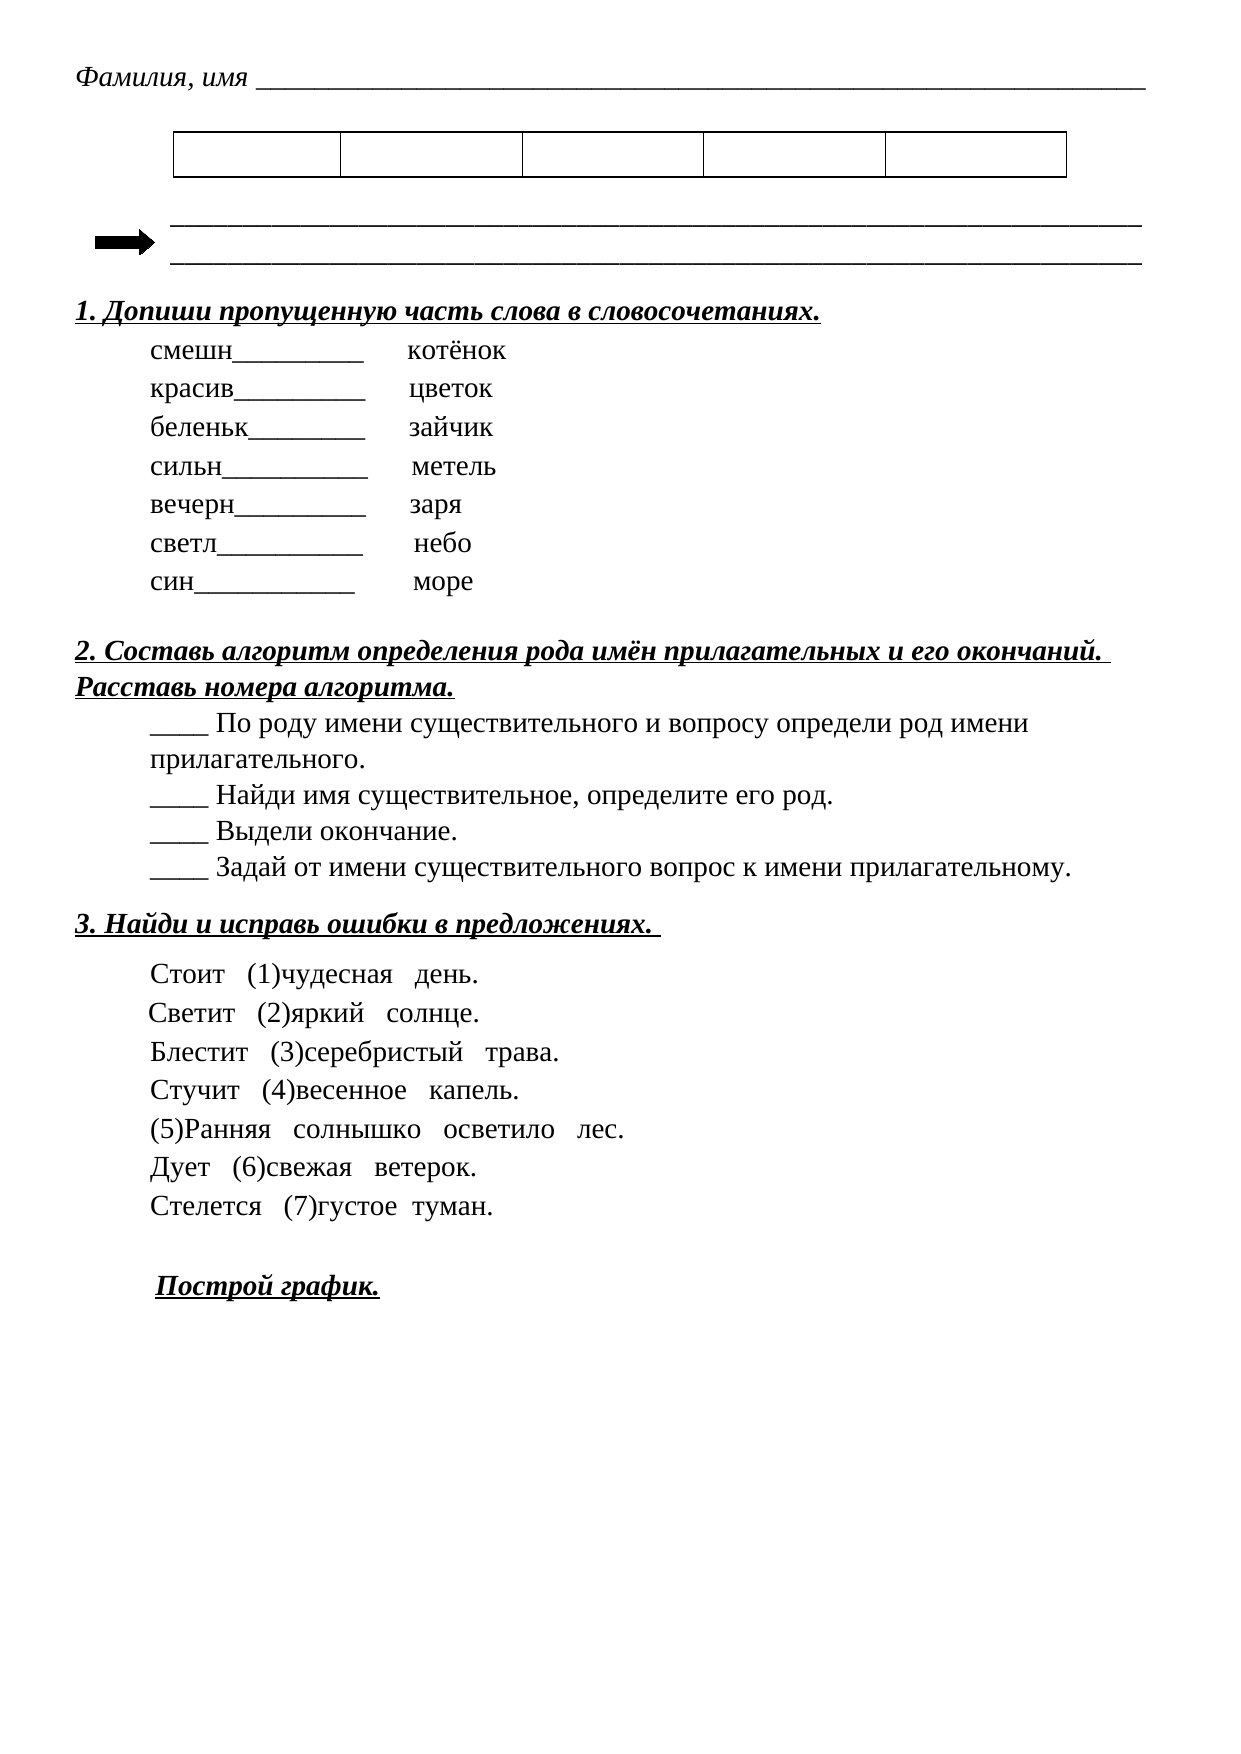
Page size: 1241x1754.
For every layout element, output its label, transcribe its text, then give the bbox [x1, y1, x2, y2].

list светл__________ небо [150, 525, 1165, 558]
list Стучит (4)весенное капель. [150, 1072, 1165, 1106]
text 3. Найди и исправь ошибки в предложениях. [75, 906, 1165, 940]
table_header [704, 133, 885, 176]
text Светит (2)яркий солнце. [75, 995, 1165, 1029]
list беленьк________ зайчик [150, 409, 1165, 443]
text 1. Допиши пропущенную часть слова в словосочетаниях. [75, 293, 1165, 327]
list смешн_________ котёнок [150, 332, 1165, 366]
list Дует (6)свежая ветерок. [150, 1149, 1165, 1183]
list Стелется (7)густое туман. [150, 1188, 1165, 1221]
list Стоит (1)чудесная день. [150, 957, 1165, 990]
text 2. Составь алгоритм определения рода имён прилагательных и его окончаний. Расставь номера алгоритма. [75, 633, 1165, 702]
text Фамилия, имя _____________________________________________________________ [75, 59, 1165, 93]
table_header [886, 133, 1066, 176]
list ____ Задай от имени существительного вопрос к имени прилагательному. [150, 849, 1165, 883]
list ____ По роду имени существительного и вопросу определи род имени прилагательного. [150, 705, 1165, 774]
list син___________ море [150, 563, 1165, 597]
list ____ Найди имя существительное, определите его род. [150, 777, 1165, 811]
table_header [523, 133, 703, 176]
table_header [174, 133, 340, 176]
text Построй график. [75, 1268, 1165, 1302]
list ____ Выдели окончание. [150, 813, 1165, 847]
table_header [341, 133, 522, 176]
list сильн__________ метель [150, 448, 1165, 481]
list (5)Ранняя солнышко осветило лес. [150, 1111, 1165, 1144]
list красив_________ цветок [150, 371, 1165, 404]
list вечерн_________ заря [150, 486, 1165, 520]
list Блестит (3)серебристый трава. [150, 1034, 1165, 1067]
